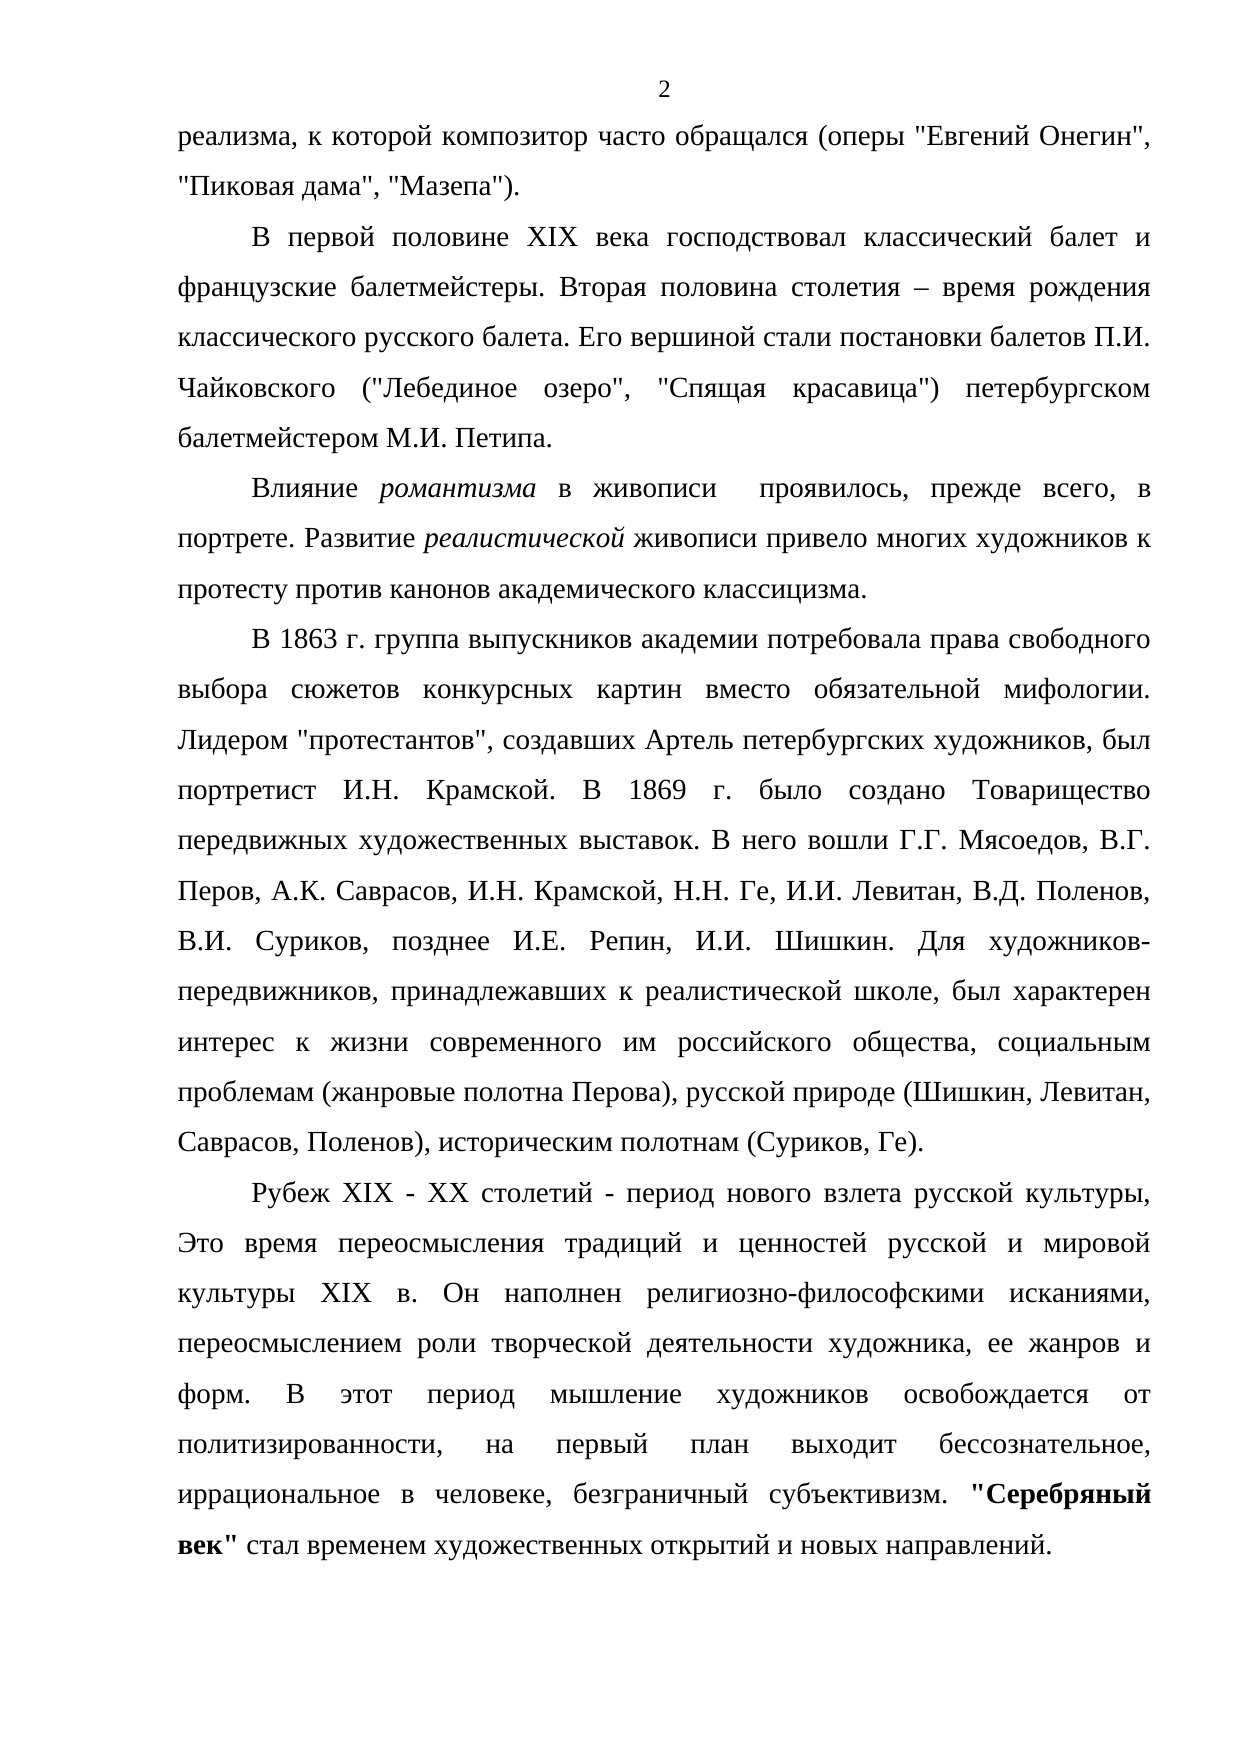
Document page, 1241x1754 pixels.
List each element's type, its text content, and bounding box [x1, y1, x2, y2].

text В первой половине XIX века господствовал классический балет и французские балетмейстеры. Вторая половина столетия – время рождения классического русского балета. Его вершиной стали постановки балетов П.И. Чайковского ("Лебединое озеро", "Спящая красавица") петербургском балетмейстером М.И. Петипа. [177, 219, 1152, 453]
text Рубеж XIX - XX столетий - период нового взлета русской культуры, Это время переосмысления традиций и ценностей русской и мировой культуры XIX в. Он наполнен религиозно-философскими исканиями, переосмыслением роли творческой деятельности художника, ее жанров и форм. В этот период мышление художников освобождается от политизированности, на первый план выходит бессознательное, иррациональное в человеке, безграничный субъективизм. "Серебряный век" стал временем художественных открытий и новых направлений. [177, 1175, 1152, 1560]
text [177, 118, 1152, 202]
text Влияние романтизма в живописи проявилось, прежде всего, в портрете. Развитие реалистической живописи привело многих художников к протесту против канонов академического классицизма. [177, 470, 1152, 604]
text В . группа выпускников академии потребовала права свободного выбора сюжетов конкурсных картин вместо обязательной мифологии. Лидером "протестантов", создавших Артель петербургских художников, был портретист И.Н. Крамской. В . было создано Товарищество передвижных художественных выставок. В него вошли Г.Г. Мясоедов, В.Г. Перов, А.К. Саврасов, И.Н. Крамской, Н.Н. Ге, И.И. Левитан, В.Д. Поленов, В.И. Суриков, позднее И.Е. Репин, И.И. Шишкин. Для художников-передвижников, принадлежавших к реалистической школе, был характерен интерес к жизни современного им российского общества, социальным проблемам (жанровые полотна Перова), русской природе (Шишкин, Левитан, Саврасов, Поленов), историческим полотнам (Суриков, Ге). [177, 621, 1152, 1158]
